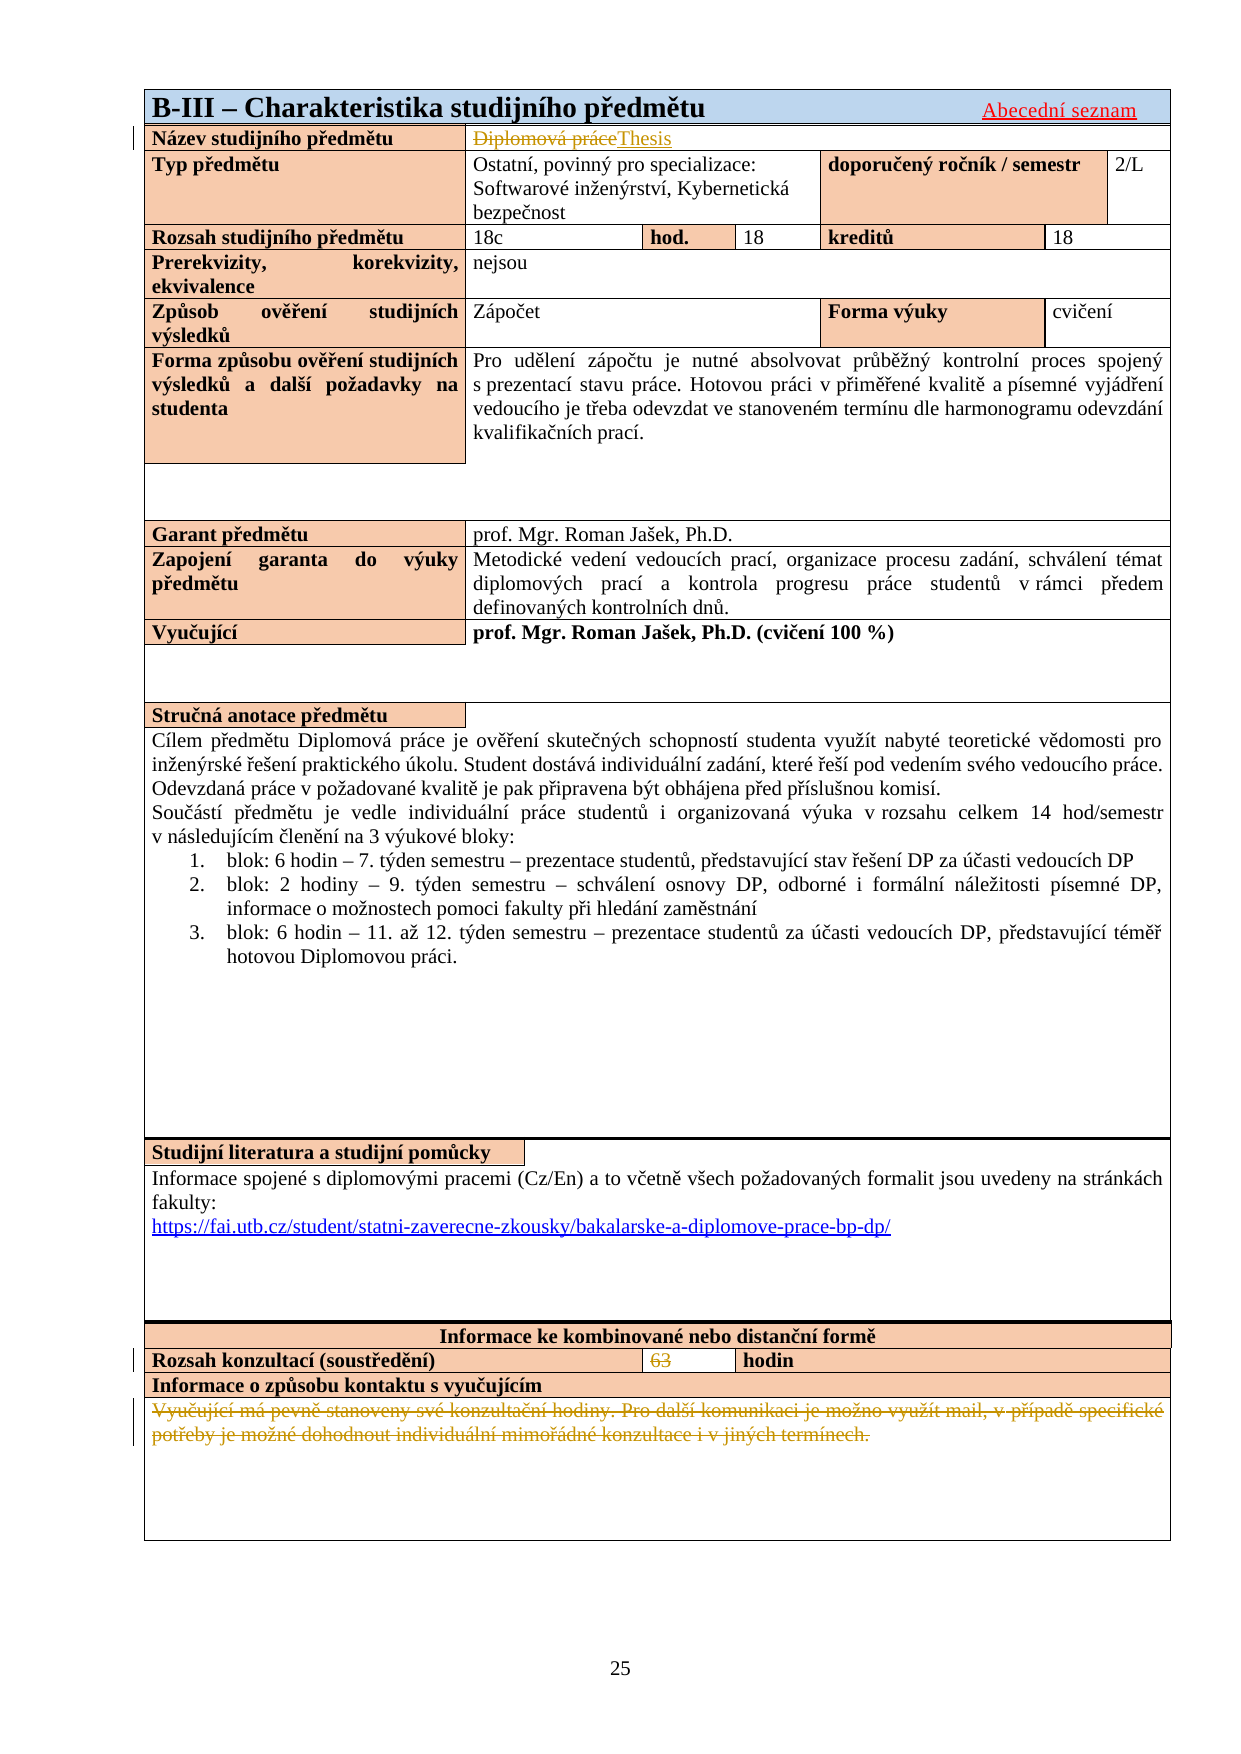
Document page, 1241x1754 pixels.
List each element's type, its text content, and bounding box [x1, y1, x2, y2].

table_cell prof. Mgr. Roman Jašek, Ph.D. [466, 521, 1170, 546]
table_header B-III – Charakteristika studijního předmětu [145, 90, 1170, 123]
table_cell 2/L [1108, 151, 1170, 224]
table_cell Cílem předmětu Diplomová práce je ověření skutečných schopností studenta využít nabyté teoretické vědomosti pro inženýrské řešení praktického úkolu. Student dostává individuální zadání, které řeší pod vedením svého vedoucího práce. Odevzdaná práce v požadované kvalitě je pak připravena být obhájena před příslušnou komisí. Součástí předmětu je vedle individuální práce studentů i organizovaná výuka v rozsahu celkem 14 hod/semestr v následujícím členění na 3 výukové bloky: blok: 6 hodin – 7. týden semestru – prezentace studentů, představující stav řešení DP za účasti vedoucích DP blok: 2 hodiny – 9. týden semestru – schválení osnovy DP, odborné i formální náležitosti písemné DP, informace o možnostech pomoci fakulty při hledání zaměstnání blok: 6 hodin – 11. až 12. týden semestru – prezentace studentů za účasti vedoucích DP, představující téměř hotovou Diplomovou práci. [145, 727, 1170, 1137]
table_cell cvičení [1046, 299, 1170, 347]
table_cell Garant předmětu [145, 521, 465, 546]
table_cell Informace o způsobu kontaktu s vyučujícím [145, 1373, 1170, 1397]
table_cell hod. [643, 225, 735, 249]
table_cell Název studijního předmětu [145, 126, 465, 150]
table_cell [145, 644, 1170, 702]
table_cell 18 [736, 225, 820, 249]
table_cell Zapojení garanta do výuky předmětu [145, 547, 465, 619]
table_cell [145, 463, 1170, 520]
table_cell Prerekvizity, korekvizity, ekvivalence [145, 250, 465, 298]
table_cell [466, 126, 1170, 150]
table_cell Rozsah konzultací (soustředění) [145, 1349, 642, 1372]
table_cell Pro udělení zápočtu je nutné absolvovat průběžný kontrolní proces spojený s prezentací stavu práce. Hotovou práci v přiměřené kvalitě a písemné vyjádření vedoucího je třeba odevzdat ve stanoveném termínu dle harmonogramu odevzdání kvalifikačních prací. [466, 348, 1170, 463]
table_cell 18 [1046, 225, 1170, 249]
table_cell Studijní literatura a studijní pomůcky [145, 1140, 524, 1164]
table_cell [643, 1349, 735, 1372]
table_cell 18c [466, 225, 642, 249]
table_cell nejsou [466, 250, 1170, 298]
table_cell doporučený ročník / semestr [821, 151, 1107, 224]
table_cell kreditů [821, 225, 1044, 249]
table_cell Rozsah studijního předmětu [145, 225, 465, 249]
table_cell Stručná anotace předmětu [145, 703, 465, 727]
table_cell [466, 703, 1170, 727]
table_cell Ostatní, povinný pro specializace: Softwarové inženýrství, Kybernetická bezpečnost [466, 151, 820, 224]
table_cell Forma výuky [821, 299, 1044, 347]
table_cell prof. Mgr. Roman Jašek, Ph.D. (cvičení 100 %) [466, 620, 1170, 644]
table_cell Zápočet [466, 299, 820, 347]
table_cell [145, 1398, 1170, 1540]
table_cell Vyučující [145, 620, 465, 644]
table_cell Informace ke kombinované nebo distanční formě [145, 1324, 1171, 1348]
table_cell [525, 1140, 1170, 1164]
table_cell hodin [736, 1349, 1170, 1372]
table_cell Způsob ověření studijních výsledků [145, 299, 465, 347]
table_cell Informace spojené s diplomovými pracemi (Cz/En) a to včetně všech požadovaných formalit jsou uvedeny na stránkách fakulty: https://fai.utb.cz/student/statni-zaverecne-zkousky/bakalarske-a-diplomove-prace-bp-dp/ [145, 1165, 1170, 1320]
table_cell Forma způsobu ověření studijních výsledků a další požadavky na studenta [145, 348, 465, 463]
table_cell Metodické vedení vedoucích prací, organizace procesu zadání, schválení témat diplomových prací a kontrola progresu práce studentů v rámci předem definovaných kontrolních dnů. [466, 547, 1170, 619]
table_cell Typ předmětu [145, 151, 465, 224]
